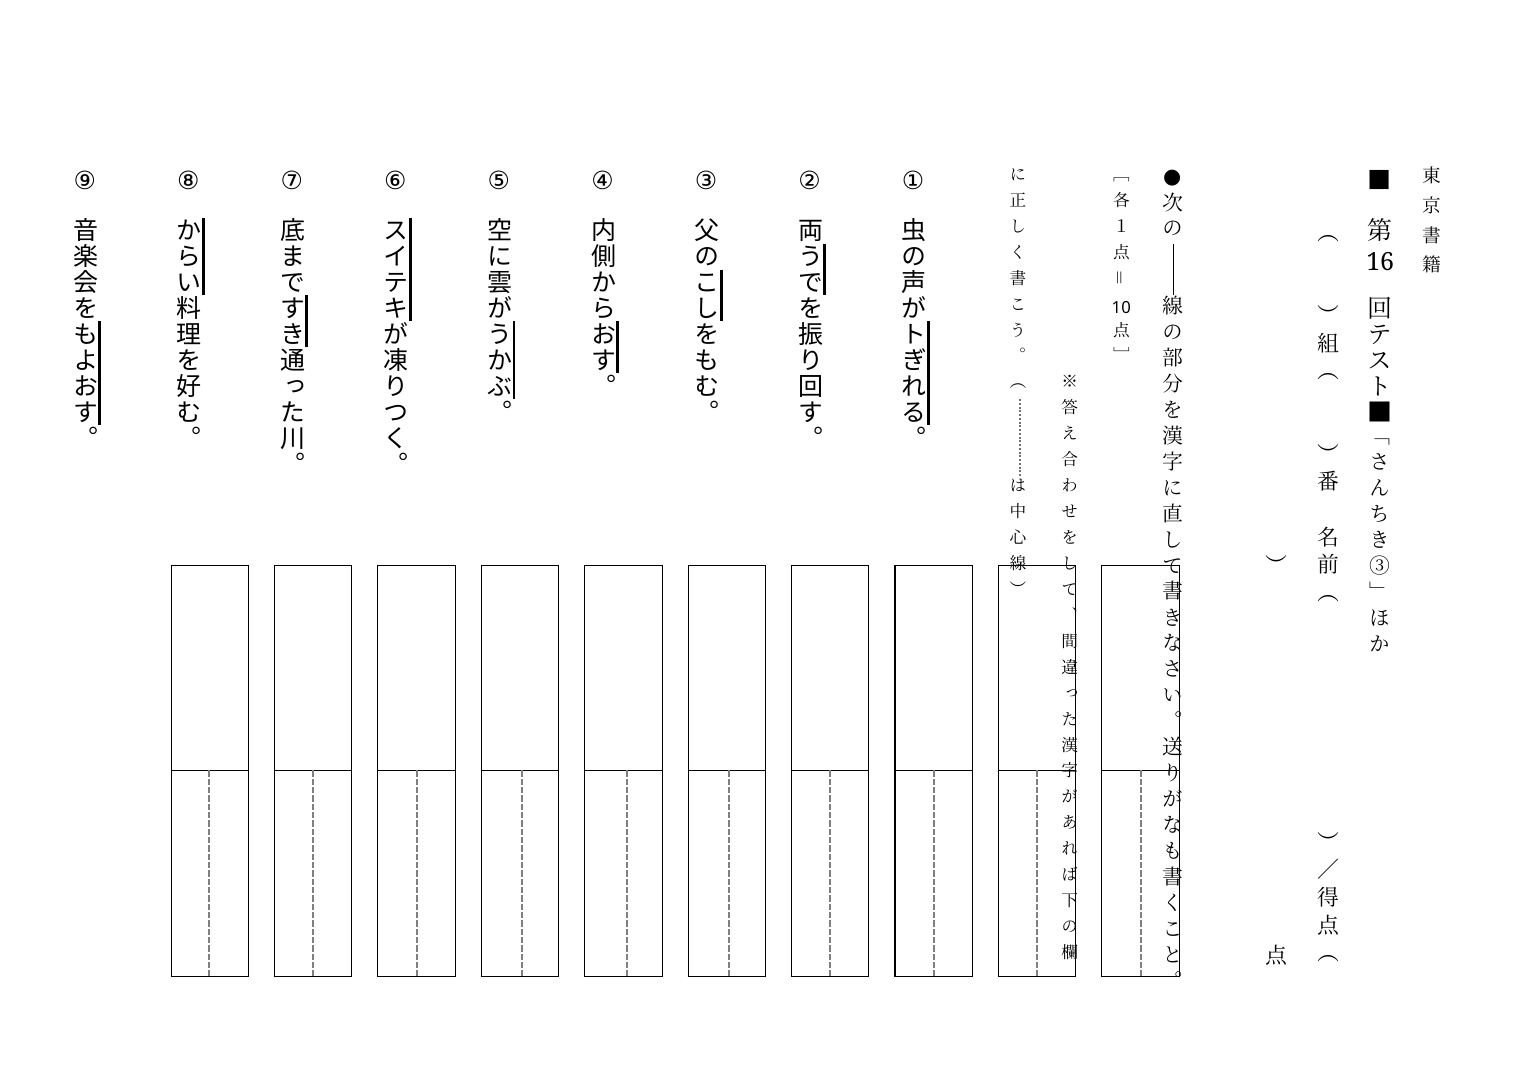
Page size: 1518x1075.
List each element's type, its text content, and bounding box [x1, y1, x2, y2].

text ②両うでを振り回す。 [785, 166, 836, 969]
text ⑧からい料理を好む。 [163, 166, 215, 969]
text ③父のこしをもむ。 [681, 166, 733, 969]
text ⑨音楽会をもよおす。 [60, 166, 112, 969]
text ⑦底まですき通った川。 [267, 166, 319, 969]
text ⑥スイテキが凍りつく。 [371, 166, 422, 969]
text ①虫の声がトぎれる。 [888, 166, 940, 969]
text （ ）組（ ）番 名前（ ）／得点（ ）点 [1251, 166, 1354, 969]
text ⑤空に雲がうかぶ。 [474, 166, 526, 969]
subtitle 東京書籍版１年 秀学社 [1406, 166, 1458, 969]
text ●次の 線の部分を漢字に直して書きなさい。送りがなも書くこと。［各１点＝10点］ [1095, 166, 1199, 969]
text ■第16回テスト■「さんちき③」ほか [1354, 166, 1406, 969]
text ※答え合わせをして、間違った漢字があれば下の欄に正しく書こう。（ は中心線） [992, 166, 1095, 969]
text ④内側からおす。 [578, 166, 629, 969]
